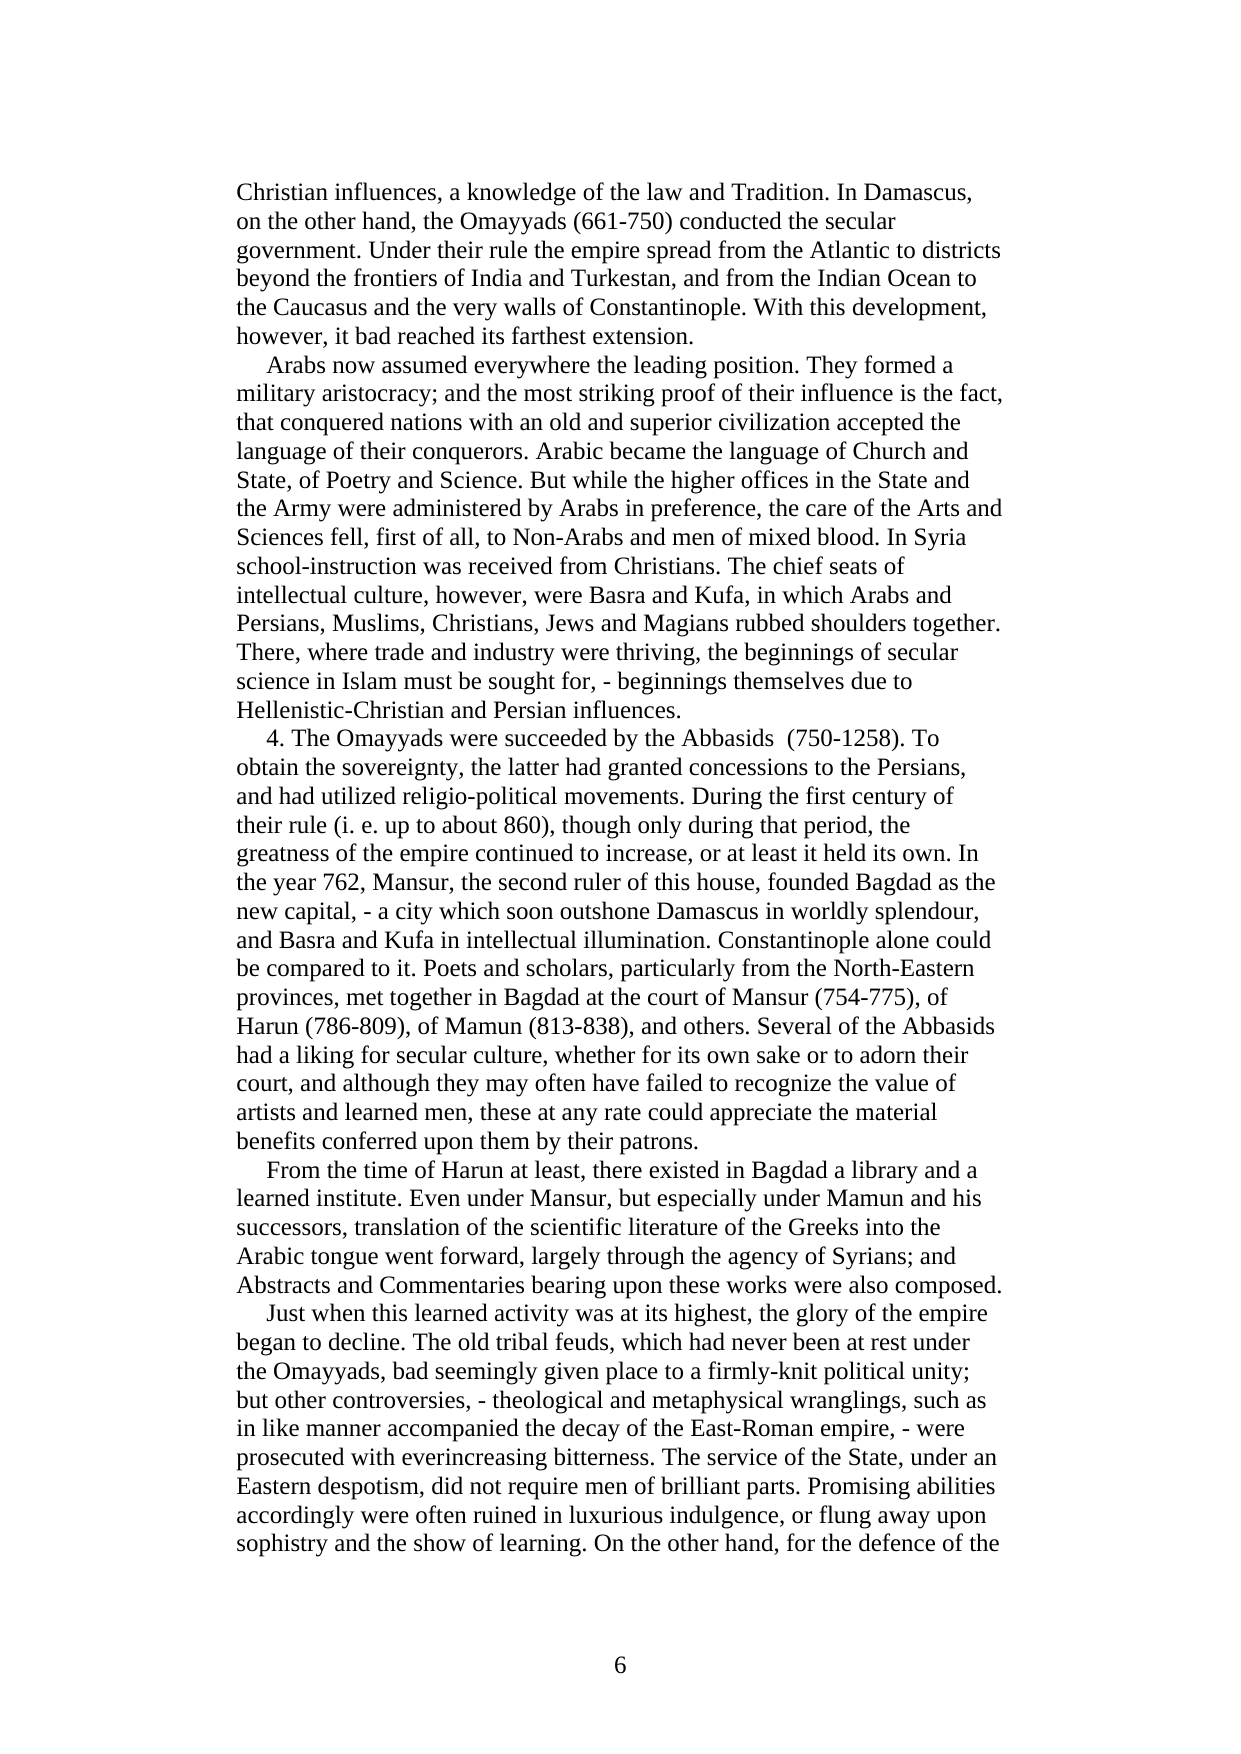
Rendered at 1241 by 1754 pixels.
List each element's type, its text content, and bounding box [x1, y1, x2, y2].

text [236, 177, 1004, 350]
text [236, 1298, 1004, 1557]
text Arabs now assumed everywhere the leading position. They formed a military aristocracy; and the most striking proof of their influence is the fact, that conquered nations with an old and superior civilization accepted the language of their conquerors. Arabic became the language of Church and State, of Poetry and Science. But while the higher offices in the State and the Army were administered by Arabs in preference, the care of the Arts and Sciences fell, first of all, to Non-Arabs and men of mixed blood. In Syria school-instruction was received from Christians. The chief seats of intellectual culture, however, were Basra and Kufa, in which Arabs and Persians, Muslims, Christians, Jews and Magians rubbed shoulders together. There, where trade and industry were thriving, the beginnings of secular science in Islam must be sought for, - beginnings them­selves due to Hellenistic-Christian and Persian influences. [236, 350, 1004, 723]
text From the time of Harun at least, there existed in Bagdad a library and a learned institute. Even under Mansur, but especially under Mamun and his successors, transla­tion of the scientific literature of the Greeks into the Arabic tongue went forward, largely through the agency of Syrians; and Abstracts and Commentaries bearing upon these works were also composed. [236, 1155, 1004, 1298]
text 4. The Omayyads were succeeded by the Abbasids (750-1258). To obtain the sovereignty, the latter had granted concessions to the Persians, and had utilized religio-political movements. During the first century of their rule (i. e. up to about 860), though only during that period, the greatness of the empire continued to increase, or at least it held its own. In the year 762, Mansur, the second ruler of this house, founded Bagdad as the new capital, - a city which soon outshone Damascus in worldly splendour, and Basra and Kufa in intellectual illumination. Constantinople alone could be compared to it. Poets and scholars, particularly from the North-Eastern provinces, met together in Bagdad at the court of Mansur (754-775), of Harun (786-809), of Mamun (813-838), and others. Several of the Abbasids had a liking for secular culture, whether for its own sake or to adorn their court, and although they may often have failed to recognize the value of artists and learned men, these at any rate could appreciate the ma­terial benefits conferred upon them by their patrons. [236, 723, 1004, 1155]
